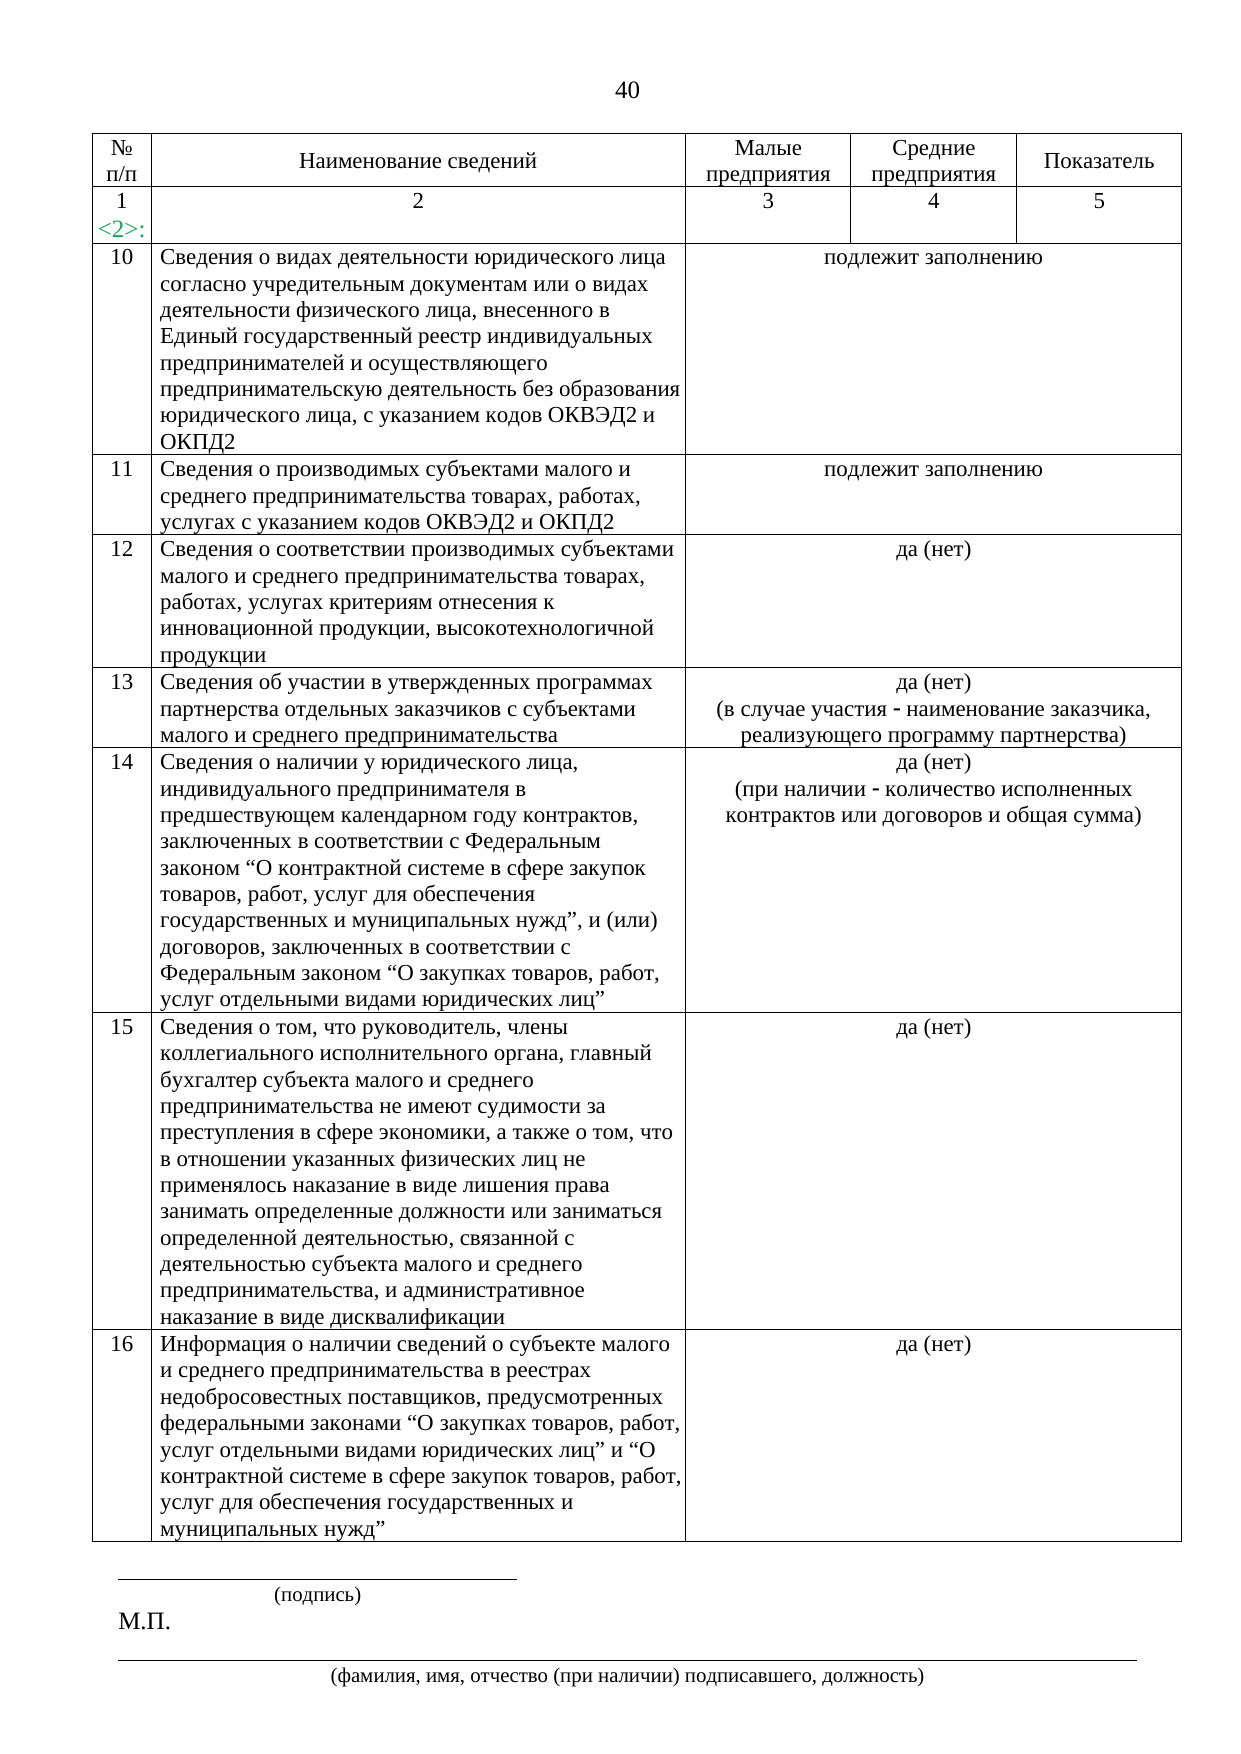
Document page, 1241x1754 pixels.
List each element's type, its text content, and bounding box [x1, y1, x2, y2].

table_header Малые предприятия [686, 134, 850, 186]
table_cell 4 [851, 187, 1016, 242]
table_cell Сведения о видах деятельности юридического лица согласно учредительным документам или о видах деятельности физического лица, внесенного в Единый государственный реестр индивидуальных предпринимателей и осуществляющего предпринимательскую деятельность без образования юридического лица, с указанием кодов ОКВЭД2 и ОКПД2 [152, 244, 685, 454]
table_cell подлежит заполнению [686, 455, 1181, 534]
table_cell 10 [93, 244, 151, 454]
table_cell 11 [93, 455, 151, 534]
table_header Показатель [1017, 134, 1181, 186]
table_cell Сведения о производимых субъектами малого и среднего предпринимательства товарах, работах, услугах с указанием кодов ОКВЭД2 и ОКПД2 [152, 455, 685, 534]
table_cell Сведения о соответствии производимых субъектами малого и среднего предпринимательства товарах, работах, услугах критериям отнесения к инновационной продукции, высокотехнологичной продукции [152, 535, 685, 667]
table_cell 5 [1017, 187, 1181, 242]
table_cell Сведения о том, что руководитель, члены коллегиального исполнительного органа, главный бухгалтер субъекта малого и среднего предпринимательства не имеют судимости за преступления в сфере экономики, а также о том, что в отношении указанных физических лиц не применялось наказание в виде лишения права занимать определенные должности или заниматься определенной деятельностью, связанной с деятельностью субъекта малого и среднего предпринимательства, и административное наказание в виде дисквалификации [152, 1013, 685, 1329]
text (фамилия, имя, отчество (при наличии) подписавшего, должность) [118, 1661, 1137, 1687]
table_cell да (нет) (при наличии количество исполненных контрактов или договоров и общая сумма) [686, 748, 1181, 1012]
table_cell 12 [93, 535, 151, 667]
text (подпись) [118, 1580, 517, 1606]
table_header Средние предприятия [851, 134, 1016, 186]
table_cell Информация о наличии сведений о субъекте малого и среднего предпринимательства в реестрах недобросовестных поставщиков, предусмотренных федеральными законами “О закупках товаров, работ, услуг отдельными видами юридических лиц” и “О контрактной системе в сфере закупок товаров, работ, услуг для обеспечения государственных и муниципальных нужд” [152, 1330, 685, 1541]
table_cell 13 [93, 668, 151, 747]
table_header № п/п [93, 134, 151, 186]
table_cell 14 [93, 748, 151, 1012]
table_cell да (нет) (в случае участия наименование заказчика, реализующего программу партнерства) [686, 668, 1181, 747]
table_cell 16 [93, 1330, 151, 1541]
text М.П. [118, 1606, 1137, 1635]
table_cell 2 [152, 187, 685, 242]
table_cell Сведения о наличии у юридического лица, индивидуального предпринимателя в предшествующем календарном году контрактов, заключенных в соответствии с Федеральным законом “О контрактной системе в сфере закупок товаров, работ, услуг для обеспечения государственных и муниципальных нужд”, и (или) договоров, заключенных в соответствии с Федеральным законом “О закупках товаров, работ, услуг отдельными видами юридических лиц” [152, 748, 685, 1012]
table_header Наименование сведений [152, 134, 685, 186]
table_cell подлежит заполнению [686, 244, 1181, 454]
table_cell 1 <2>: [93, 187, 151, 242]
table_cell да (нет) [686, 1013, 1181, 1329]
table_cell 3 [686, 187, 850, 242]
table_cell да (нет) [686, 535, 1181, 667]
table_cell Сведения об участии в утвержденных программах партнерства отдельных заказчиков с субъектами малого и среднего предпринимательства [152, 668, 685, 747]
table_cell 15 [93, 1013, 151, 1329]
table_cell да (нет) [686, 1330, 1181, 1541]
